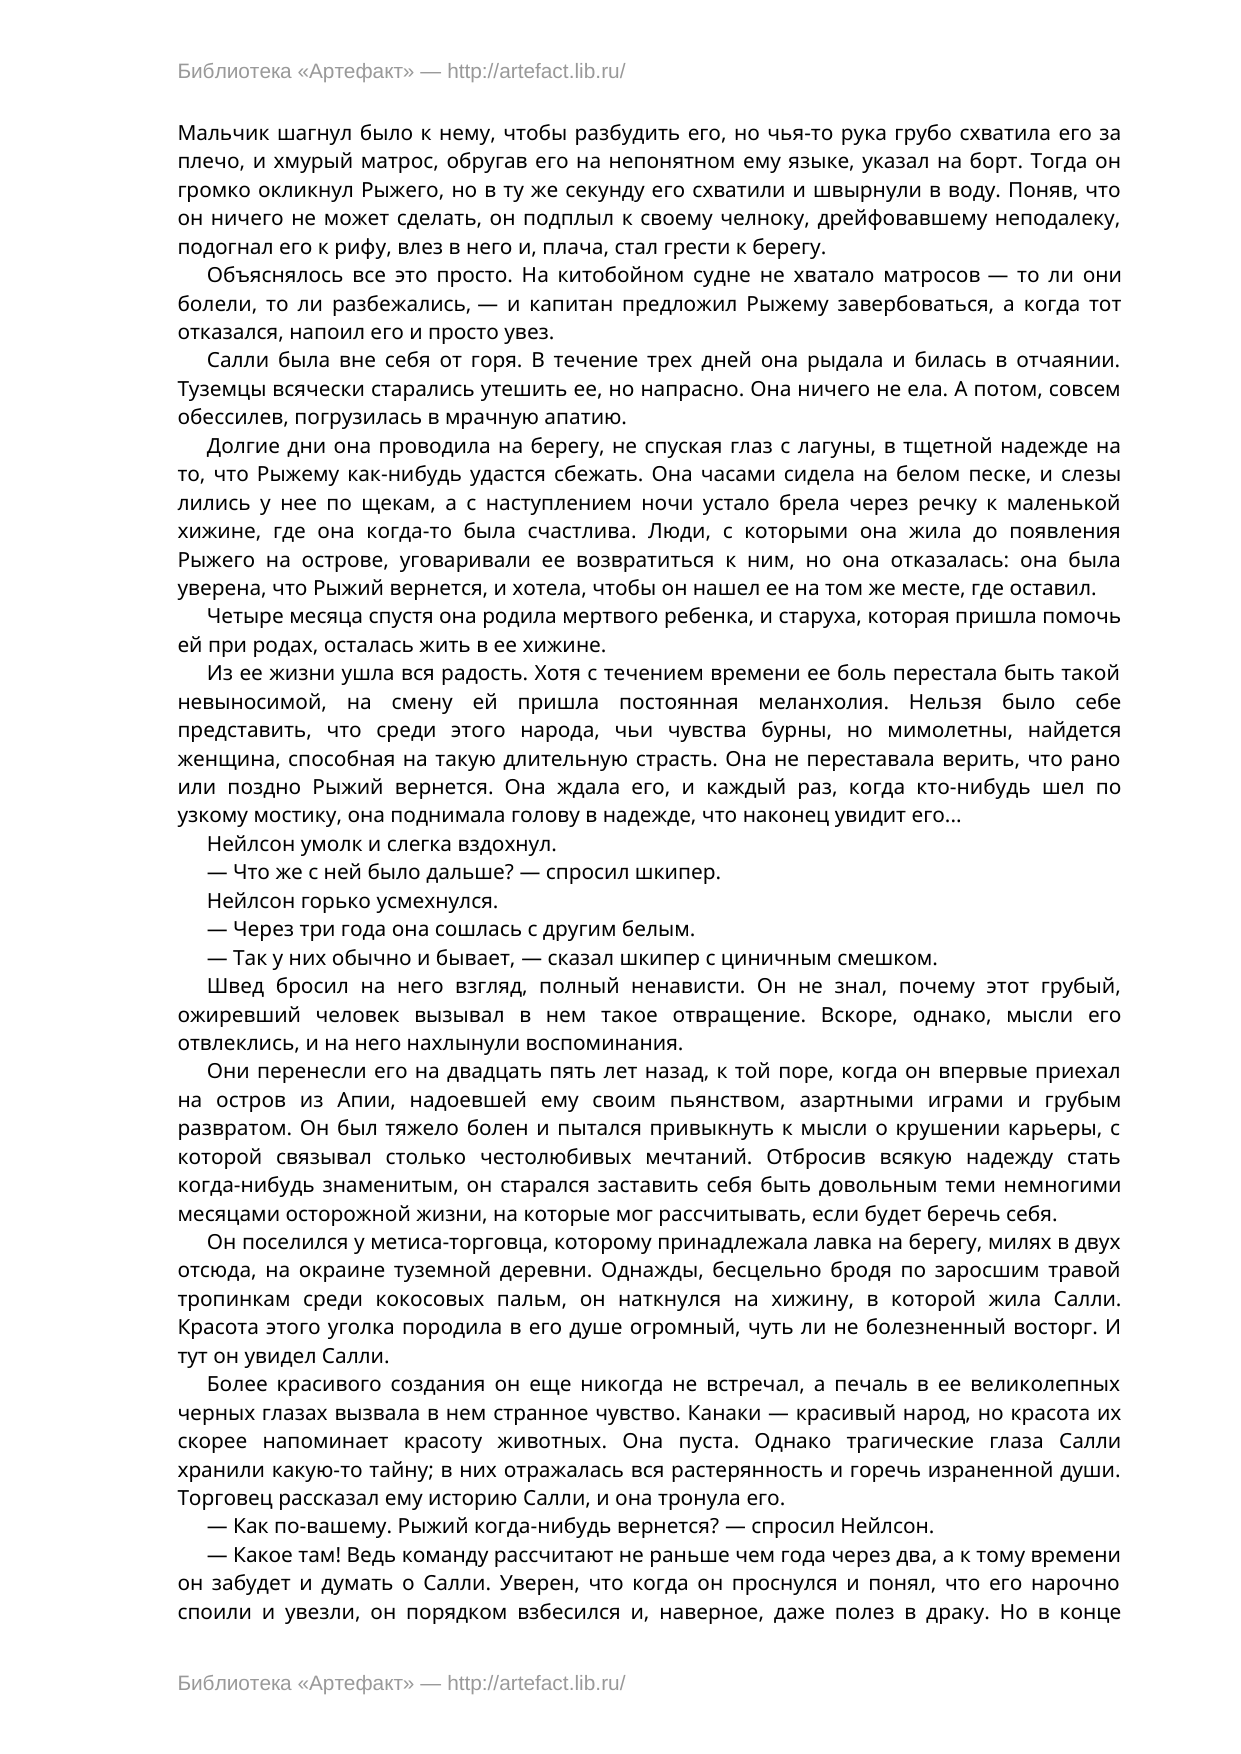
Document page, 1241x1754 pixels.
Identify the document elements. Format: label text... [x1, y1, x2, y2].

text Швед бросил на него взгляд, полный ненависти. Он не знал, почему этот грубый, ожиревший человек вызывал в нем такое отвращение. Вскоре, однако, мысли его отвлеклись, и на него нахлынули воспоминания. [177, 971, 1122, 1057]
text Более красивого создания он еще никогда не встречал, а печаль в ее великолепных черных глазах вызвала в нем странное чувство. Канаки — красивый народ, но красота их скорее напоминает красоту животных. Она пуста. Однако трагические глаза Салли хранили какую-то тайну; в них отражалась вся растерянность и горечь израненной души. Торговец рассказал ему историю Салли, и она тронула его. [177, 1369, 1122, 1512]
text — Так у них обычно и бывает, — сказал шкипер с циничным смешком. [177, 943, 1122, 971]
text Из ее жизни ушла вся радость. Хотя с течением времени ее боль перестала быть такой невыносимой, на смену ей пришла постоянная меланхолия. Нельзя было себе представить, что среди этого народа, чьи чувства бурны, но мимолетны, найдется женщина, способная на такую длительную страсть. Она не переставала верить, что рано или поздно Рыжий вернется. Она ждала его, и каждый раз, когда кто-нибудь шел по узкому мостику, она поднимала голову в надежде, что наконец увидит его... [177, 658, 1122, 829]
text — Что же с ней было дальше? — спросил шкипер. [177, 857, 1122, 886]
text Объяснялось все это просто. На китобойном судне не хватало матросов — то ли они болели, то ли разбежались, — и капитан предложил Рыжему завербоваться, а когда тот отказался, напоил его и просто увез. [177, 260, 1122, 346]
text — Через три года она сошлась с другим белым. [177, 914, 1122, 943]
text Салли была вне себя от горя. В течение трех дней она рыдала и билась в отчаянии. Туземцы всячески старались утешить ее, но напрасно. Она ничего не ела. А потом, совсем обессилев, погрузилась в мрачную апатию. [177, 346, 1122, 431]
text Он поселился у метиса-торговца, которому принадлежала лавка на берегу, милях в двух отсюда, на окраине туземной деревни. Однажды, бесцельно бродя по заросшим травой тропинкам среди кокосовых пальм, он наткнулся на хижину, в которой жила Салли. Красота этого уголка породила в его душе огромный, чуть ли не болезненный восторг. И тут он увидел Салли. [177, 1227, 1122, 1369]
text Нейлсон умолк и слегка вздохнул. [177, 829, 1122, 857]
text Они перенесли его на двадцать пять лет назад, к той поре, когда он впервые приехал на остров из Апии, надоевшей ему своим пьянством, азартными играми и грубым развратом. Он был тяжело болен и пытался привыкнуть к мысли о крушении карьеры, с которой связывал столько честолюбивых мечтаний. Отбросив всякую надежду стать когда-нибудь знаменитым, он старался заставить себя быть довольным теми немногими месяцами осторожной жизни, на которые мог рассчитывать, если будет беречь себя. [177, 1057, 1122, 1227]
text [177, 1540, 1122, 1625]
text Нейлсон горько усмехнулся. [177, 886, 1122, 914]
text Четыре месяца спустя она родила мертвого ребенка, и старуха, которая пришла помочь ей при родах, осталась жить в ее хижине. [177, 602, 1122, 658]
text Долгие дни она проводила на берегу, не спуская глаз с лагуны, в тщетной надежде на то, что Рыжему как-нибудь удастся сбежать. Она часами сидела на белом песке, и слезы лились у нее по щекам, а с наступлением ночи устало брела через речку к маленькой хижине, где она когда-то была счастлива. Люди, с которыми она жила до появления Рыжего на острове, уговаривали ее возвратиться к ним, но она отказалась: она была уверена, что Рыжий вернется, и хотела, чтобы он нашел ее на том же месте, где оставил. [177, 431, 1122, 602]
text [177, 118, 1122, 260]
text — Как по-вашему. Рыжий когда-нибудь вернется? — спросил Нейлсон. [177, 1512, 1122, 1540]
